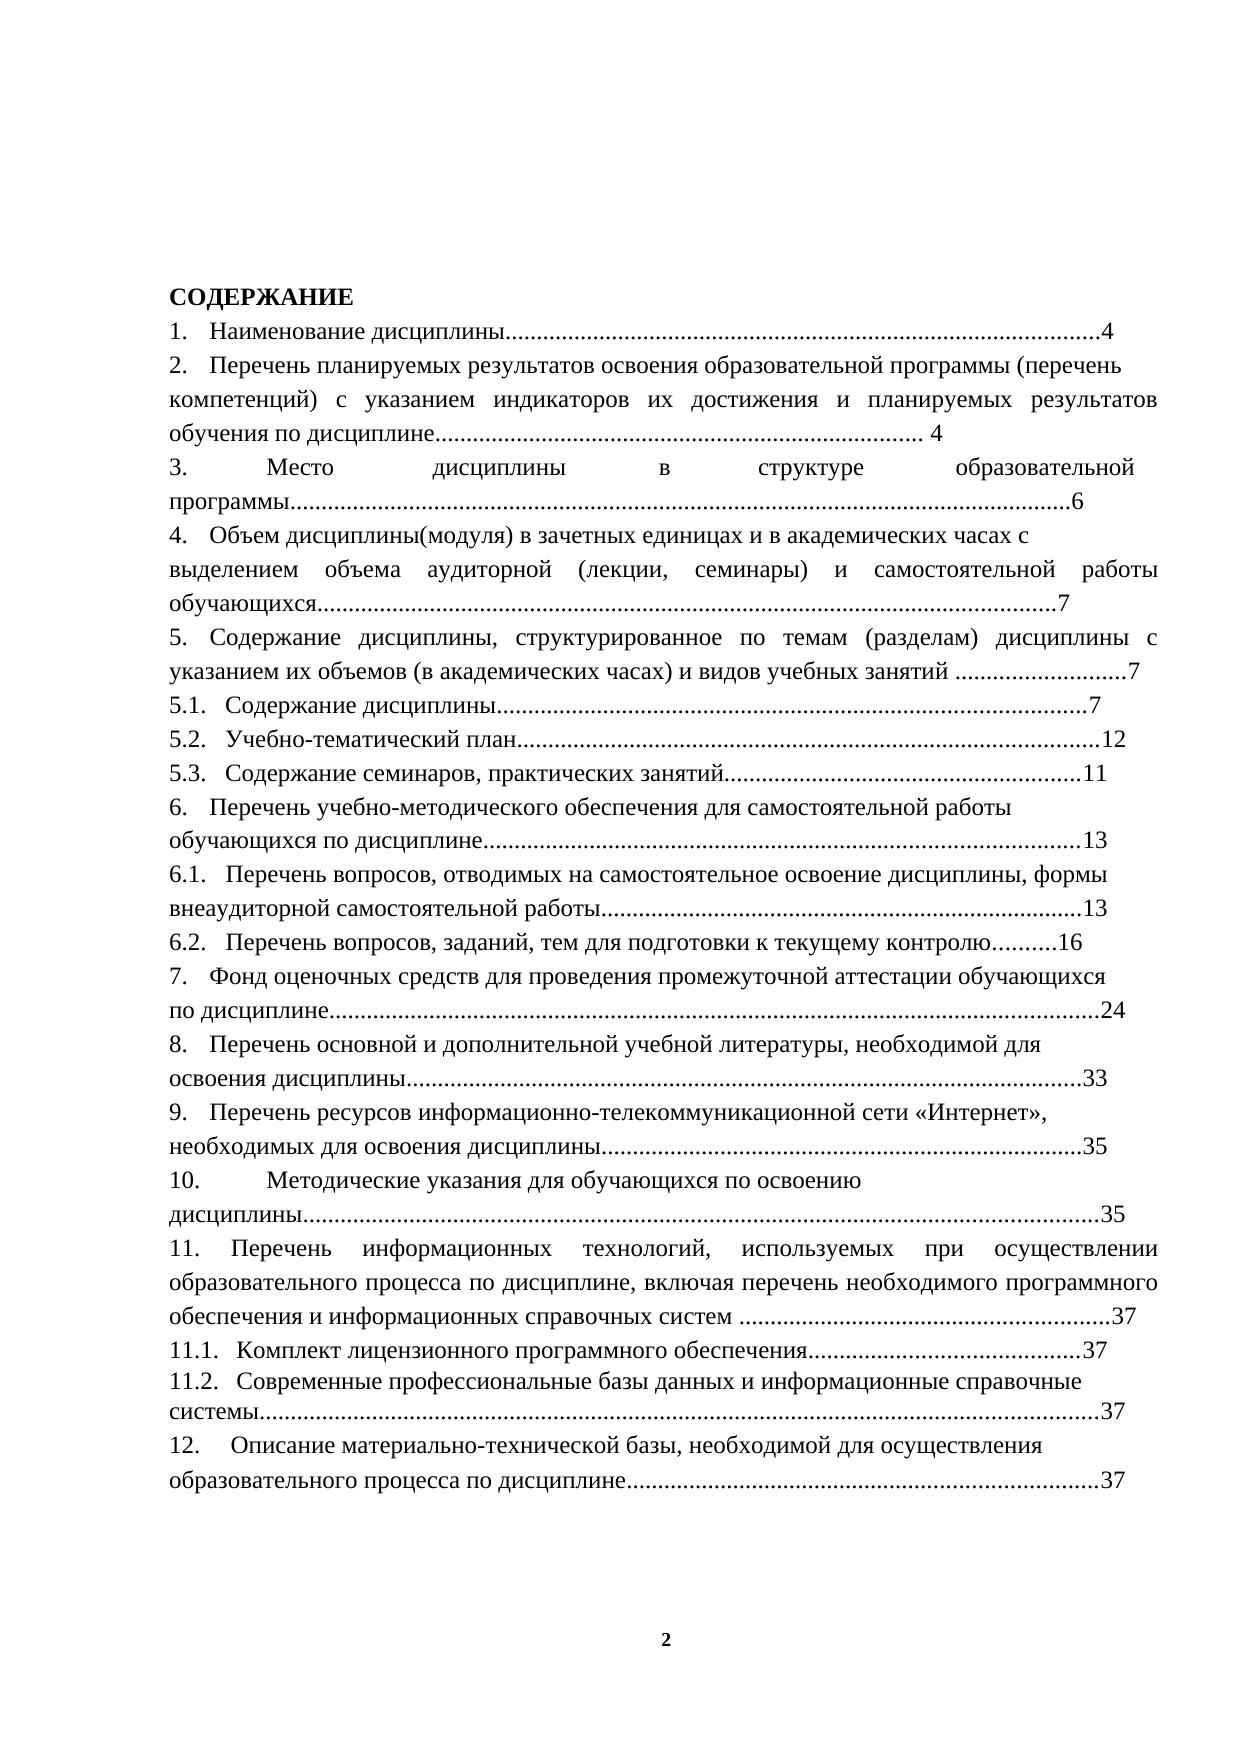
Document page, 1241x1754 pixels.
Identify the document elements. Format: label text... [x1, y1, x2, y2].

text компетенций) с указанием индикаторов их достижения и планируемых результатов обучения по дисциплине 4 [169, 380, 1159, 448]
list Содержание семинаров, практических занятий 11 [169, 754, 1159, 788]
list Фонд оценочных средств для проведения промежуточной аттестации обучающихся [169, 958, 1159, 992]
text образовательного процесса по дисциплине 37 [169, 1460, 1159, 1495]
list Перечень учебно-методического обеспечения для самостоятельной работы [169, 788, 1159, 822]
text необходимых для освоения дисциплины 35 [169, 1127, 1159, 1161]
list Содержание дисциплины 7 [169, 686, 1159, 720]
text освоения дисциплины 33 [169, 1059, 1159, 1093]
list Место дисциплины в структуре образовательной [169, 448, 1159, 482]
list Перечень вопросов, отводимых на самостоятельное освоение дисциплины, формы [169, 856, 1159, 890]
list Перечень основной и дополнительной учебной литературы, необходимой для [169, 1026, 1159, 1059]
list Учебно-тематический план 12 [169, 720, 1159, 754]
text внеаудиторной самостоятельной работы 13 [169, 890, 1159, 924]
list Объем дисциплины(модуля) в зачетных единицах и в академических часах с [169, 516, 1159, 550]
list Перечень ресурсов информационно-телекоммуникационной сети «Интернет», [169, 1093, 1159, 1127]
list Перечень информационных технологий, используемых при осуществлении образовательного процесса по дисциплине, включая перечень необходимого программного обеспечения и информационных справочных систем 37 [169, 1229, 1159, 1331]
list Методические указания для обучающихся по освоению [169, 1161, 1159, 1195]
text дисциплины 35 [169, 1195, 1159, 1229]
list Комплект лицензионного программного обеспечения 37 [169, 1331, 1159, 1365]
list Содержание дисциплины, структурированное по темам (разделам) дисциплины с указанием их объемов (в академических часах) и видов учебных занятий 7 [169, 618, 1159, 686]
text выделением объема аудиторной (лекции, семинары) и самостоятельной работы обучающихся 7 [169, 550, 1159, 618]
list Наименование дисциплины 4 [169, 312, 1159, 346]
text системы 37 [169, 1395, 1159, 1425]
list Описание материально-технической базы, необходимой для осуществления [169, 1425, 1159, 1460]
list Перечень планируемых результатов освоения образовательной программы (перечень [169, 346, 1159, 380]
text СОДЕРЖАНИЕ [169, 278, 1159, 312]
text по дисциплине 24 [169, 992, 1159, 1026]
text программы 6 [169, 482, 1159, 516]
list Современные профессиональные базы данных и информационные справочные [169, 1365, 1159, 1395]
list Перечень вопросов, заданий, тем для подготовки к текущему контролю 16 [169, 924, 1159, 958]
text обучающихся по дисциплине 13 [169, 822, 1159, 856]
